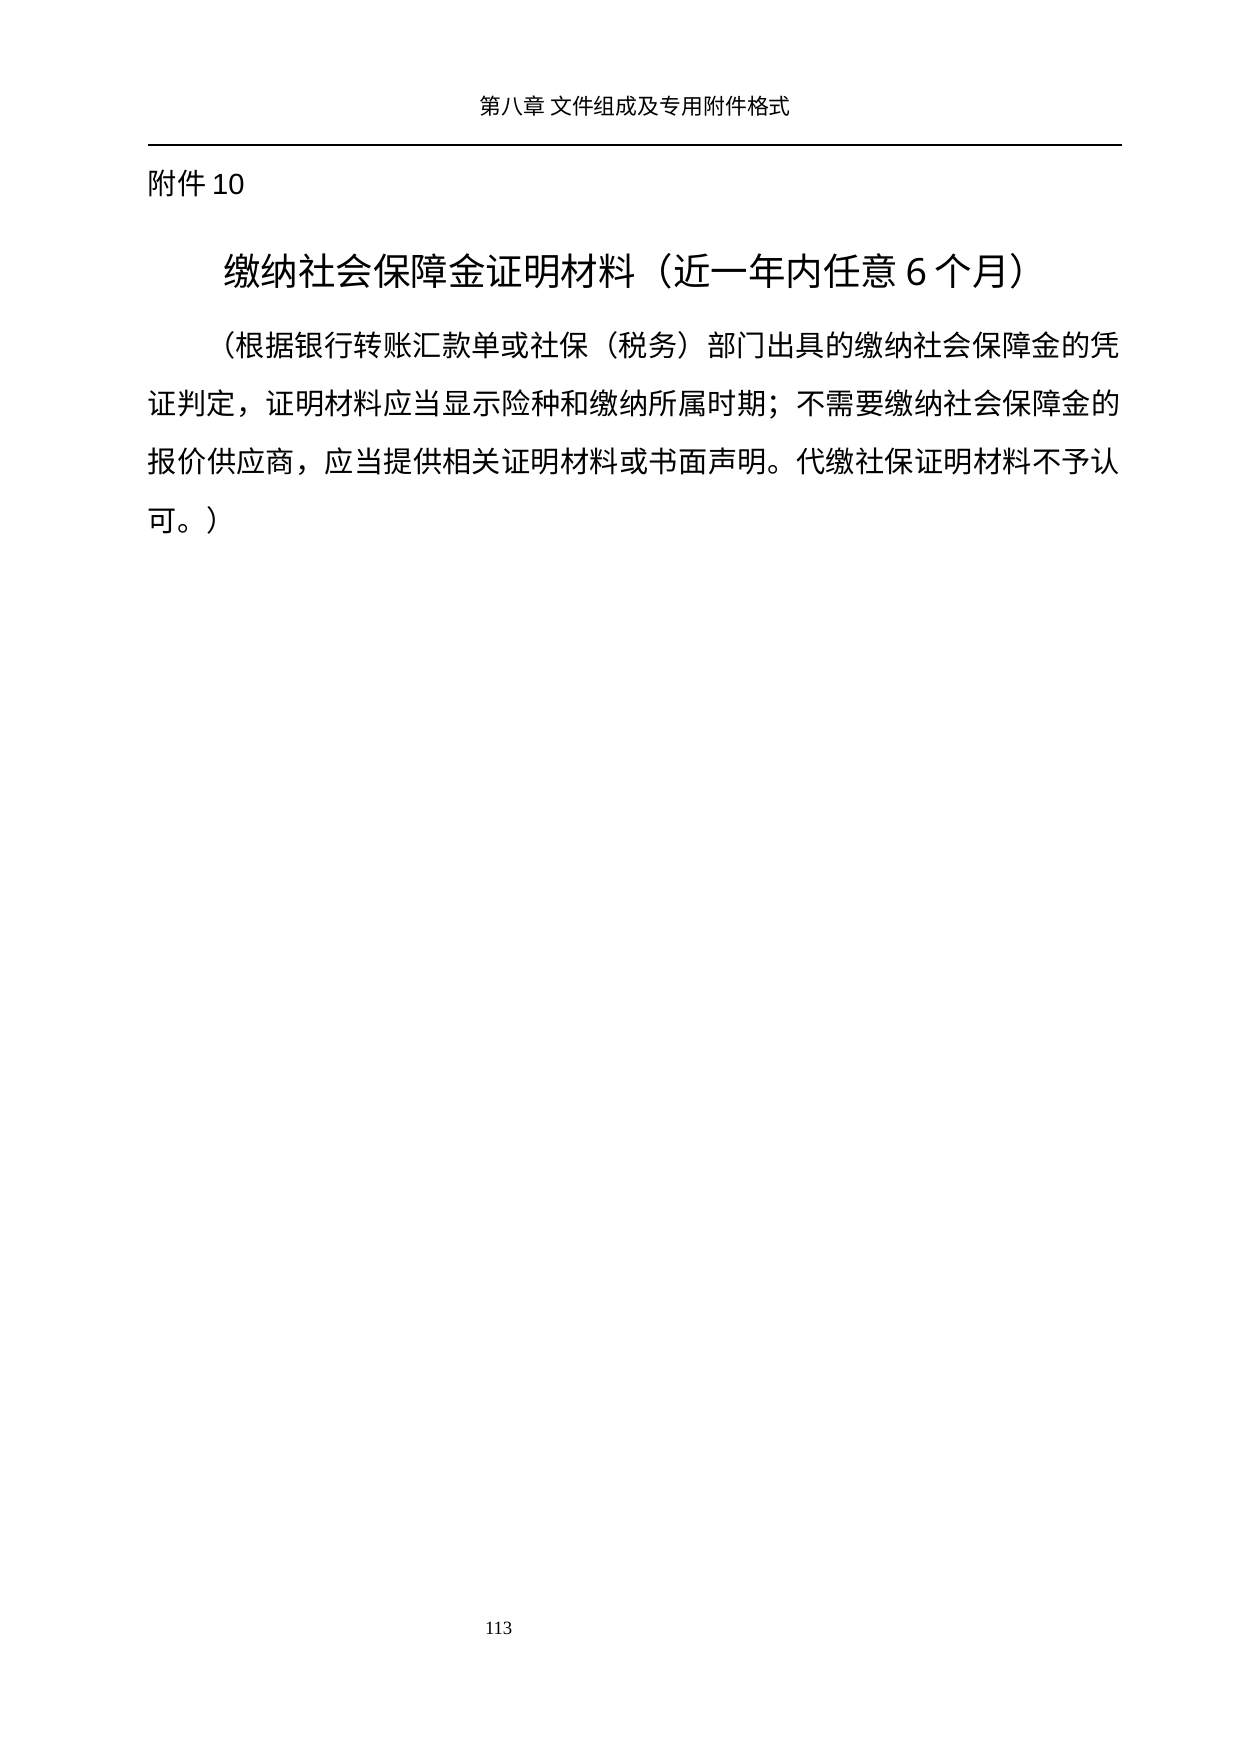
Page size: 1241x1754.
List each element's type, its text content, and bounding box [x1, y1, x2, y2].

text 缴纳社会保障金证明材料（近一年内任意6个月） [148, 239, 1122, 297]
subtitle 附件10 [148, 160, 1122, 202]
text （根据银行转账汇款单或社保（税务）部门出具的缴纳社会保障金的凭证判定，证明材料应当显示险种和缴纳所属时期；不需要缴纳社会保障金的报价供应商，应当提供相关证明材料或书面声明。代缴社保证明材料不予认可。） [148, 309, 1122, 543]
